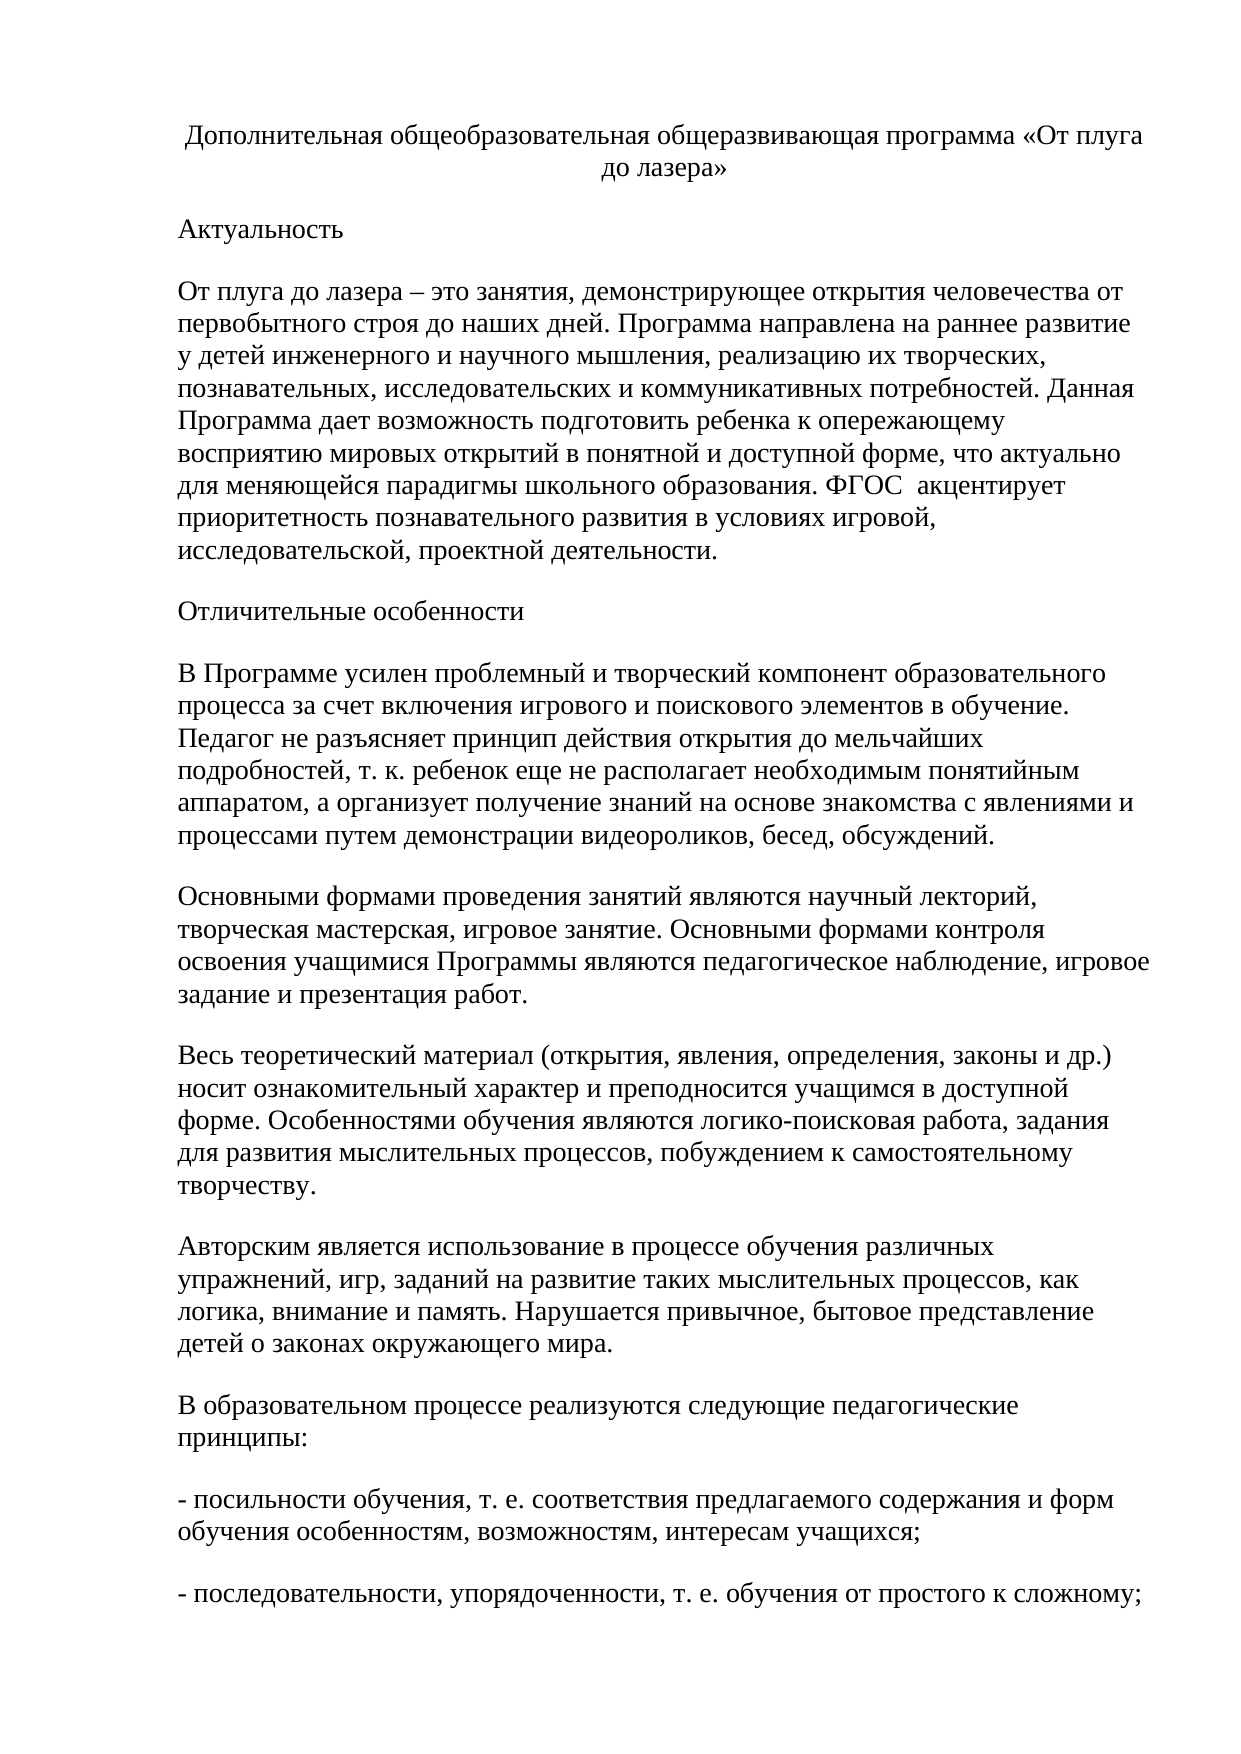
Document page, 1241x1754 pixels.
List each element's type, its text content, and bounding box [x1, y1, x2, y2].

text От плуга до лазера – это занятия, демонстрирующее открытия человечества от первобытного строя до наших дней. Программа направлена на раннее развитие у детей инженерного и научного мышления, реализацию их творческих, познавательных, исследовательских и коммуникативных потребностей. Данная Программа дает возможность подготовить ребенка к опережающему восприятию мировых открытий в понятной и доступной форме, что актуально для меняющейся парадигмы школьного образования. ФГОС акцентирует приоритетность познавательного развития в условиях игровой, исследовательской, проектной деятельности. [177, 274, 1152, 565]
text Актуальность [177, 212, 1152, 244]
text - посильности обучения, т. е. соответствия предлагаемого содержания и форм обучения особенностям, возможностям, интересам учащихся; [177, 1482, 1152, 1547]
text Авторским является использование в процессе обучения различных упражнений, игр, заданий на развитие таких мыслительных процессов, как логика, внимание и память. Нарушается привычное, бытовое представление детей о законах окружающего мира. [177, 1229, 1152, 1359]
text Основными формами проведения занятий являются научный лекторий, творческая мастерская, игровое занятие. Основными формами контроля освоения учащимися Программы являются педагогическое наблюдение, игровое задание и презентация работ. [177, 879, 1152, 1009]
text Дополнительная общеобразовательная общеразвивающая программа «От плуга до лазера» [177, 118, 1152, 183]
text Весь теоретический материал (открытия, явления, определения, законы и др.) носит ознакомительный характер и преподносится учащимся в доступной форме. Особенностями обучения являются логико-поисковая работа, задания для развития мыслительных процессов, побуждением к самостоятельному творчеству. [177, 1038, 1152, 1200]
text В образовательном процессе реализуются следующие педагогические принципы: [177, 1388, 1152, 1453]
text Отличительные особенности [177, 594, 1152, 627]
text - последовательности, упорядоченности, т. е. обучения от простого к сложному; [177, 1576, 1152, 1608]
text В Программе усилен проблемный и творческий компонент образовательного процесса за счет включения игрового и поискового элементов в обучение. Педагог не разъясняет принцип действия открытия до мельчайших подробностей, т. к. ребенок еще не располагает необходимым понятийным аппаратом, а организует получение знаний на основе знакомства с явлениями и процессами путем демонстрации видеороликов, бесед, обсуждений. [177, 656, 1152, 850]
